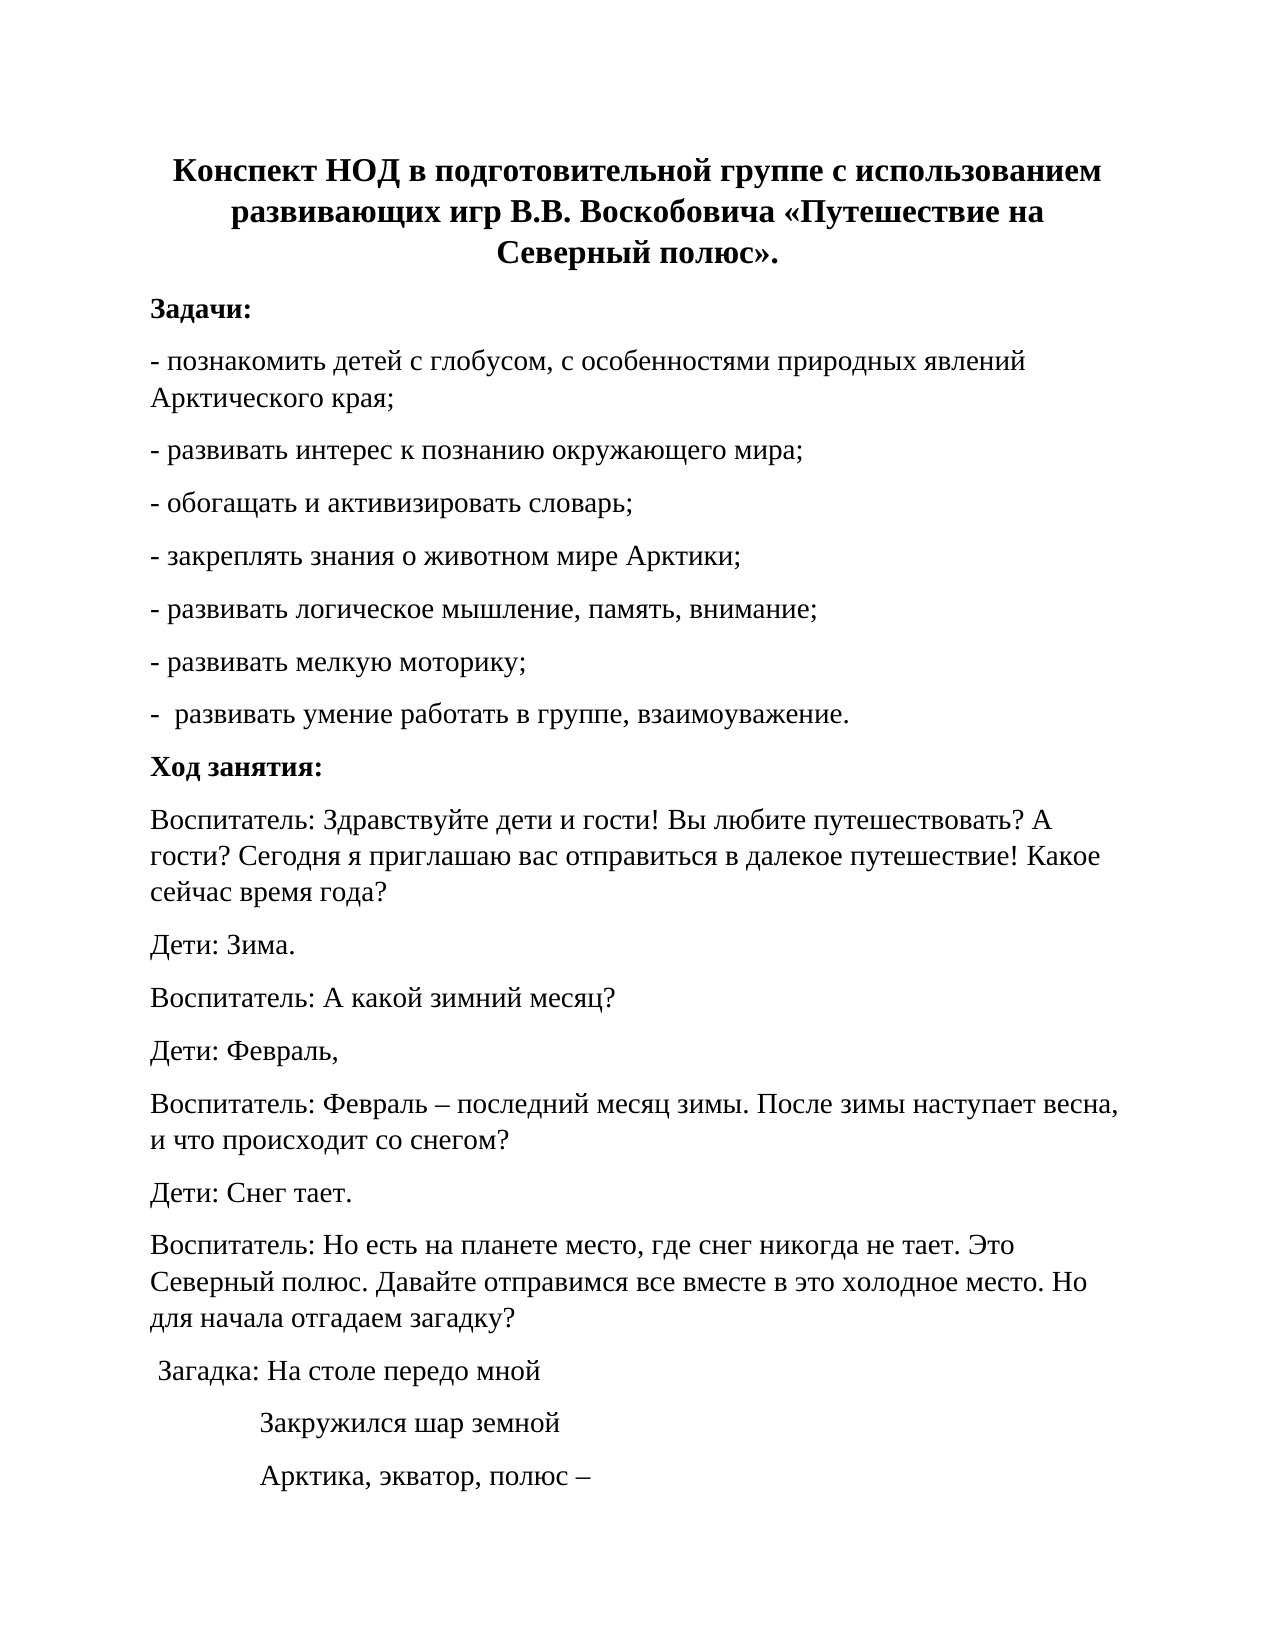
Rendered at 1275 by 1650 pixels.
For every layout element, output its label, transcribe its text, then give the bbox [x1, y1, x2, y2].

text Воспитатель: Но есть на планете место, где снег никогда не тает. Это Северный полюс. Давайте отправимся все вместе в это холодное место. Но для начала отгадаем загадку? [150, 1227, 1125, 1333]
text Воспитатель: Февраль – последний месяц зимы. После зимы наступает весна, и что происходит со снегом? [150, 1086, 1125, 1155]
text - развивать логическое мышление, память, внимание; [150, 591, 1125, 624]
text Ход занятия: [150, 749, 1125, 783]
text - обогащать и активизировать словарь; [150, 485, 1125, 519]
text Арктика, экватор, полюс – [150, 1458, 1125, 1492]
text - развивать мелкую моторику; [150, 644, 1125, 677]
text - познакомить детей с глобусом, с особенностями природных явлений Арктического края; [150, 343, 1125, 413]
text Воспитатель: Здравствуйте дети и гости! Вы любите путешествовать? А гости? Сегодня я приглашаю вас отправиться в далекое путешествие! Какое сейчас время года? [150, 802, 1125, 908]
text Дети: Снег тает. [150, 1175, 1125, 1208]
text Дети: Зима. [150, 927, 1125, 961]
text Задачи: [150, 291, 1125, 324]
text Дети: Февраль, [150, 1033, 1125, 1066]
text - закреплять знания о животном мире Арктики; [150, 538, 1125, 572]
text - развивать интерес к познанию окружающего мира; [150, 432, 1125, 466]
text Закружился шар земной [150, 1405, 1125, 1439]
text Загадка: На столе передо мной [150, 1353, 1125, 1386]
text Воспитатель: А какой зимний месяц? [150, 980, 1125, 1014]
text - развивать умение работать в группе, взаимоуважение. [150, 697, 1125, 730]
text Конспект НОД в подготовительной группе с использованием развивающих игр В.В. Воскобовича «Путешествие на Северный полюс». [150, 150, 1125, 271]
